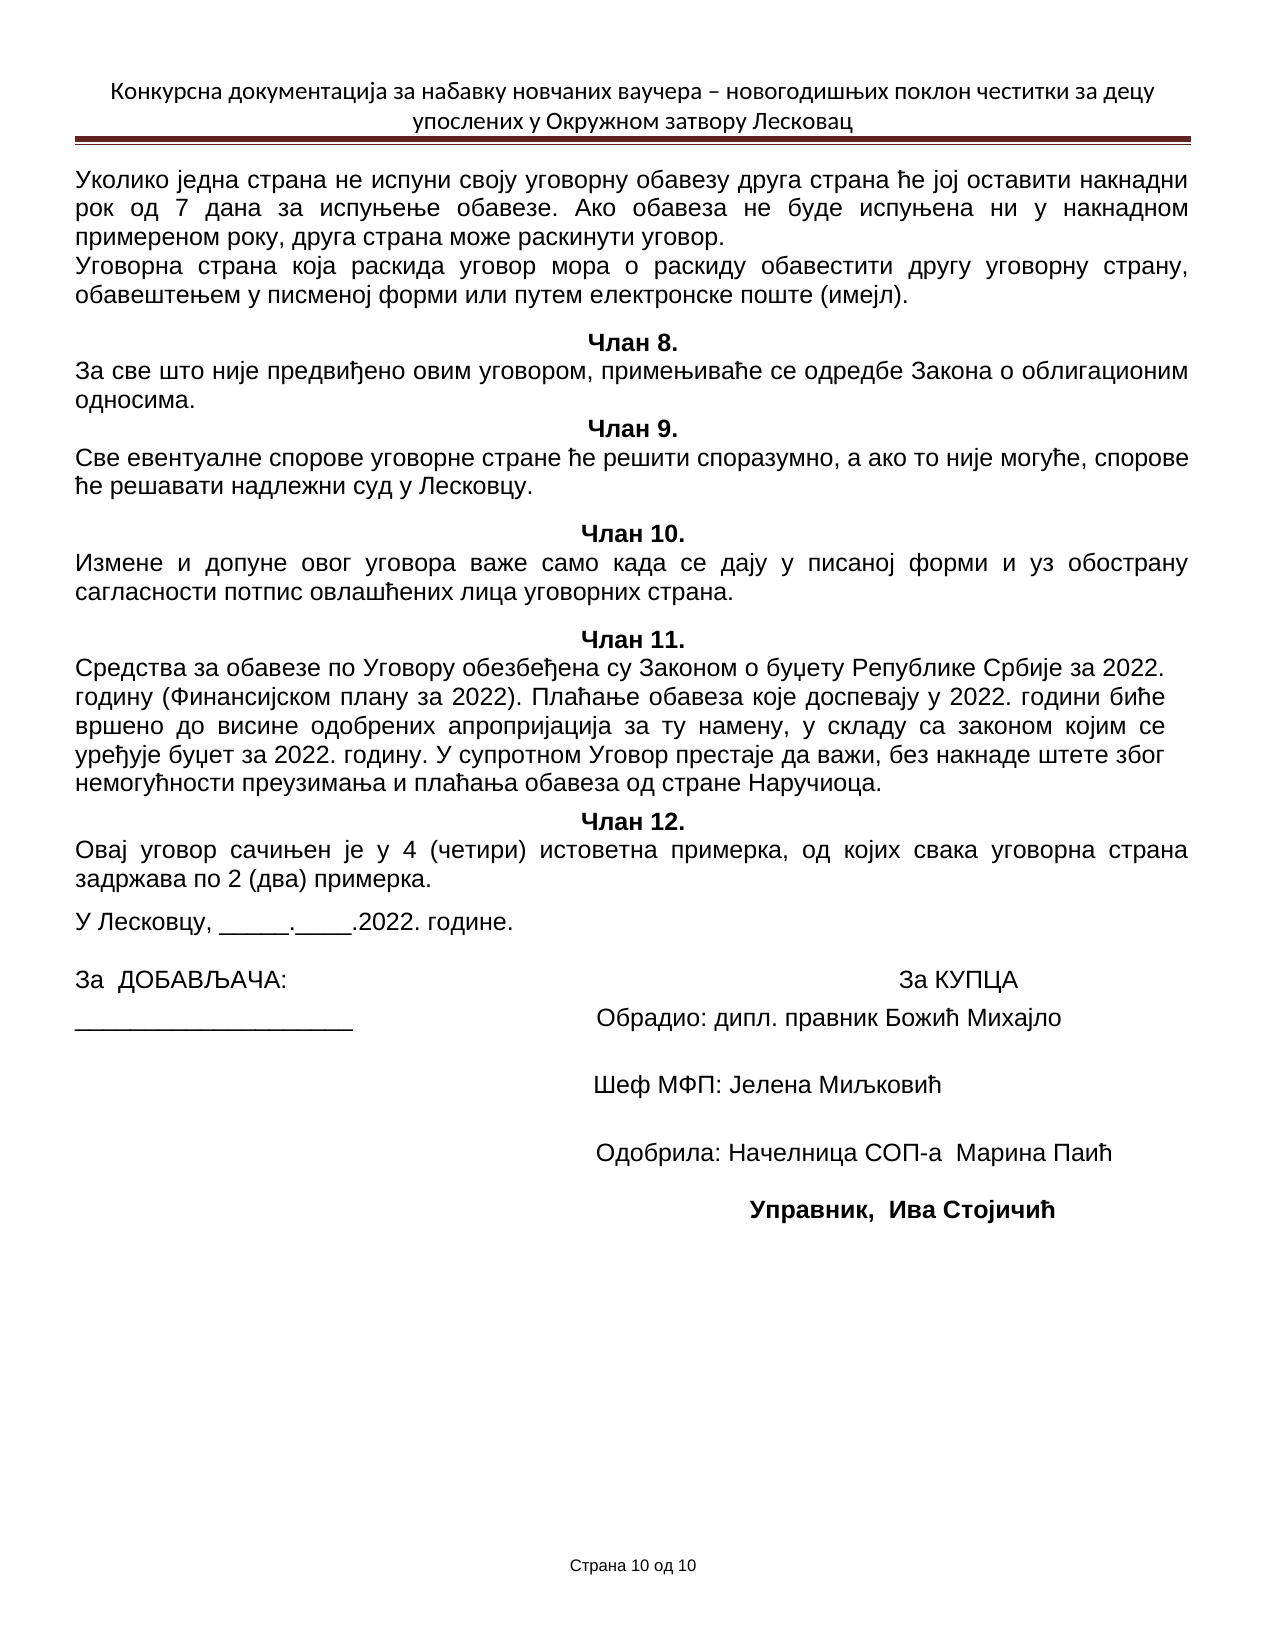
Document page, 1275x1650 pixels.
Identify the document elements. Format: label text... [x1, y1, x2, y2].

text Члан 10. [75, 519, 1191, 548]
text ____________________ Обрадио: дипл. правник Божић Михајло [75, 1003, 1191, 1032]
text Средства за обавезе по Уговору обезбеђена су Законом о буџету Републике Србије за 2022. годину (Финансијском плану за 2022). Плаћање обавеза које доспевају у 2022. години биће вршено до висине одобрених апропријација за ту намену, у складу са законом којим се уређује буџет за 2022. годину. У супротном Уговор престаје да важи, без накнаде штете због немогућности преузимања и плаћања обавеза од стране Наручиоца. [75, 653, 1167, 797]
text Управник, Ива Стојичић [75, 1195, 1191, 1224]
text За све што није предвиђено овим уговором, примењиваће се одредбе Закона о облигационим односима. [75, 356, 1191, 414]
text Измене и допуне овог уговора важе само када се дају у писаној форми и уз обострану сагласности потпис овлашћених лица уговорних страна. [75, 548, 1191, 605]
text Уколико једна страна не испуни своју уговорну обавезу друга страна ће јој оставити накнадни рок од 7 дана за испуњење обавезе. Ако обавеза не буде испуњена ни у накнадном примереном року, друга страна може раскинути уговор. [75, 164, 1191, 251]
text Члан 9. [75, 414, 1191, 442]
text Члан 12. [75, 807, 1191, 836]
text Члан 11. [75, 624, 1191, 653]
text Овај уговор сачињен је у 4 (четири) истоветна примерка, од којих свака уговорна страна задржава по 2 (два) примерка. [75, 836, 1191, 893]
text Шеф МФП: Јелена Миљковић [37, 1071, 1191, 1099]
text Одобрила: Начелница СОП-а Марина Паић [75, 1138, 1191, 1166]
text Члан 8. [75, 327, 1191, 356]
text За ДОБАВЉАЧА: За КУПЦА [75, 965, 1191, 994]
text Све евентуалне спорове уговорне стране ће решити споразумно, а ако то није могуће, спорове ће решавати надлежни суд у Лесковцу. [75, 442, 1191, 500]
text Уговорна страна која раскида уговор мора о раскиду обавестити другу уговорну страну, обавештењем у писменој форми или путем електронске поште (имејл). [75, 251, 1191, 308]
text У Лесковцу, _____.____.2022. године. [75, 907, 1191, 936]
